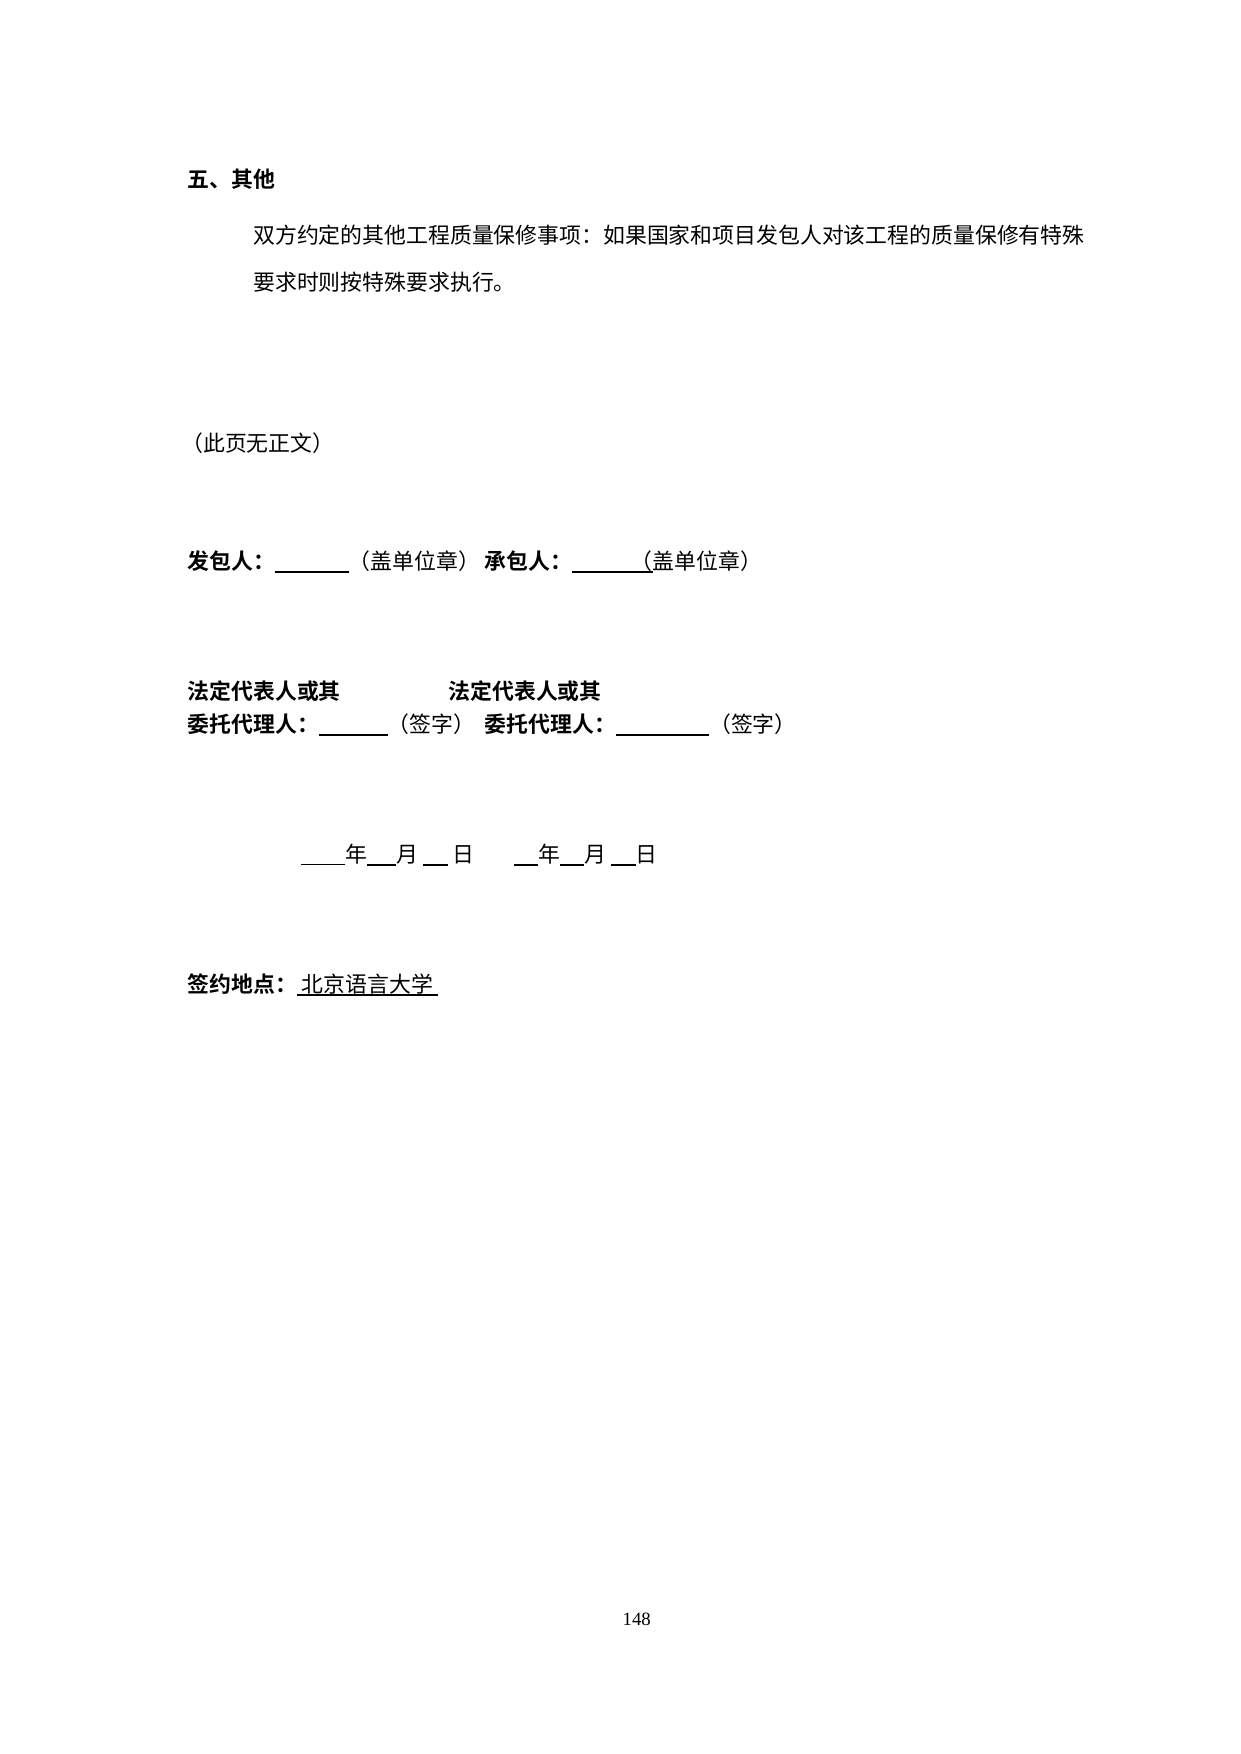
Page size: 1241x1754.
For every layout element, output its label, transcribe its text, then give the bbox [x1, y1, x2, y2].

text 法定代表人或其 法定代表人或其 [187, 674, 1085, 706]
text （此页无正文） [181, 426, 1085, 458]
text 签约地点： 北京语言大学 [187, 966, 1085, 999]
text 年 月 日 年 月 日 [247, 836, 1085, 869]
text 发包人： （盖单位章） 承包人： （盖单位章） [187, 544, 1085, 576]
subtitle 五、其他 [187, 162, 1085, 194]
text 委托代理人： （签字） 委托代理人： （签字） [187, 706, 1085, 739]
text 双方约定的其他工程质量保修事项：如果国家和项目发包人对该工程的质量保修有特殊要求时则按特殊要求执行。 [253, 218, 1085, 297]
